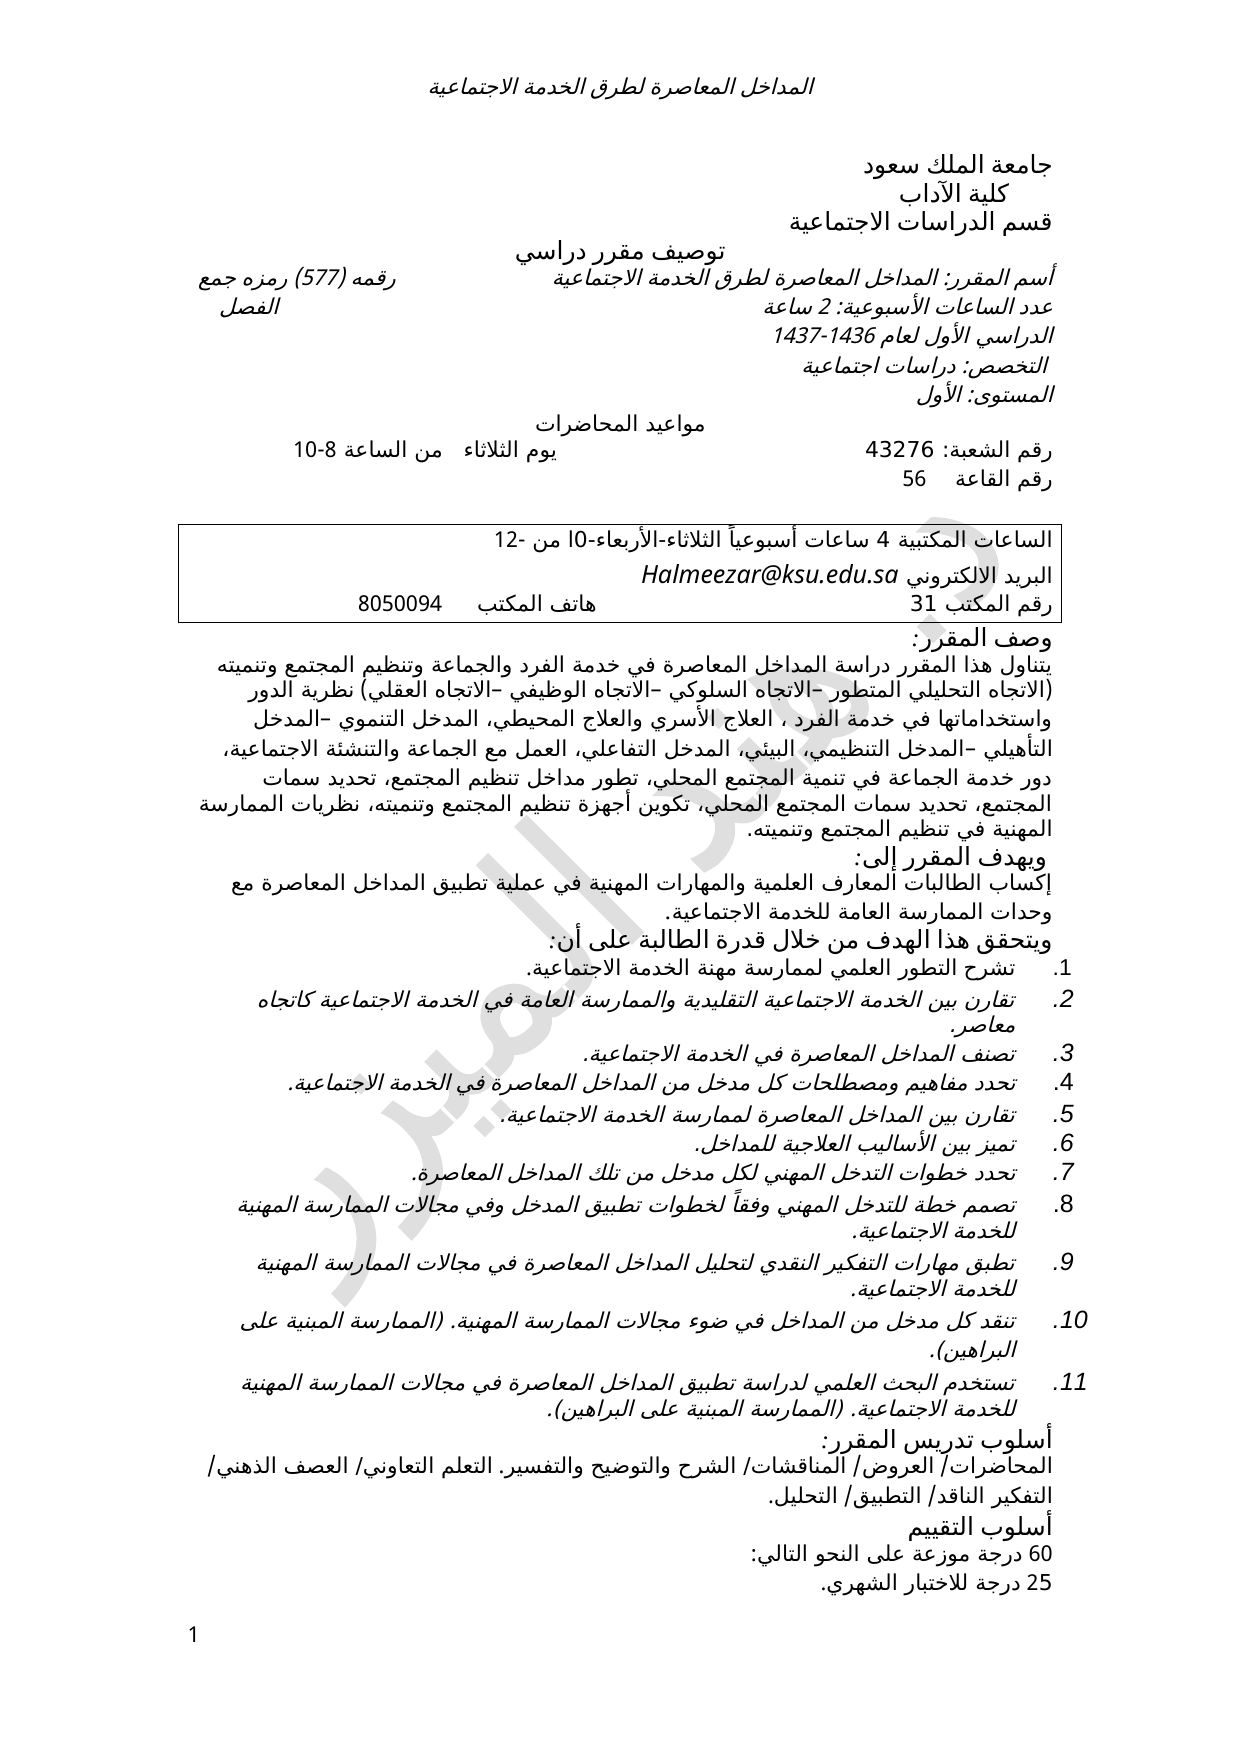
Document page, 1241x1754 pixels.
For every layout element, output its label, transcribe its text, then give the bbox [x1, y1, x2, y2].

text كلية الآداب [187, 179, 1053, 207]
text إكساب الطالبات المعارف العلمية والمهارات المهنية في عملية تطبيق المداخل المعاصرة مع وحدات الممارسة العامة للخدمة الاجتماعية. [187, 870, 1053, 925]
text التخصص: دراسات اجتماعية المستوى: الأول [187, 353, 1053, 411]
text المحاضرات/ العروض/ المناقشات/ الشرح والتوضيح والتفسير. التعلم التعاوني/ العصف الذهني/ التفكير الناقد/ التطبيق/ التحليل. [187, 1454, 1053, 1512]
text البريد الالكتروني Halmeezar@ksu.edu.sa [187, 557, 1053, 587]
text رقم الشعبة: 43276 يوم الثلاثاء من الساعة 8-10 رقم القاعة 56 [187, 437, 1053, 495]
list تميز بين الأساليب العلاجية للمداخل. [187, 1128, 1053, 1157]
list تشرح التطور العلمي لممارسة مهنة الخدمة الاجتماعية. [187, 953, 1053, 984]
list تقارن بين المداخل المعاصرة لممارسة الخدمة الاجتماعية. [187, 1099, 1053, 1128]
text عدد الساعات الأسبوعية: 2 ساعة الفصل الدراسي الأول لعام 1436-1437 [187, 294, 1053, 353]
list تصمم خطة للتدخل المهني وفقاً لخطوات تطبيق المدخل وفي مجالات الممارسة المهنية للخدمة الاجتماعية. [187, 1189, 1053, 1247]
text مواعيد المحاضرات [187, 411, 1053, 437]
list تستخدم البحث العلمي لدراسة تطبيق المداخل المعاصرة في مجالات الممارسة المهنية للخدمة الاجتماعية. (الممارسة المبنية على البراهين). [187, 1367, 1053, 1425]
text وصف المقرر: [187, 623, 1053, 652]
list تحدد خطوات التدخل المهني لكل مدخل من تلك المداخل المعاصرة. [187, 1157, 1053, 1189]
list تطبق مهارات التفكير النقدي لتحليل المداخل المعاصرة في مجالات الممارسة المهنية للخدمة الاجتماعية. [187, 1247, 1053, 1305]
text الساعات المكتبية 4 ساعات أسبوعياً الثلاثاء-الأربعاء-0ا من -12 [179, 525, 1061, 557]
list تحدد مفاهيم ومصطلحات كل مدخل من المداخل المعاصرة في الخدمة الاجتماعية. [187, 1067, 1053, 1099]
list تقارن بين الخدمة الاجتماعية التقليدية والممارسة العامة في الخدمة الاجتماعية كاتجاه معاصر. [187, 984, 1053, 1038]
text أسم المقرر: المداخل المعاصرة لطرق الخدمة الاجتماعية رقمه (577) رمزه جمع [187, 265, 1053, 294]
list تنقد كل مدخل من المداخل في ضوء مجالات الممارسة المهنية. (الممارسة المبنية على البراهين). [187, 1305, 1053, 1367]
text يتناول هذا المقرر دراسة المداخل المعاصرة في خدمة الفرد والجماعة وتنظيم المجتمع وتنميته (الاتجاه التحليلي المتطور –الاتجاه السلوكي –الاتجاه الوظيفي –الاتجاه العقلي) نظرية الدور واستخداماتها في خدمة الفرد ، العلاج الأسري والعلاج المحيطي، المدخل التنموي –المدخل التأهيلي –المدخل التنظيمي، البيئي، المدخل التفاعلي، العمل مع الجماعة والتنشئة الاجتماعية، دور خدمة الجماعة في تنمية المجتمع المحلي، تطور مداخل تنظيم المجتمع، تحديد سمات المجتمع، تحديد سمات المجتمع المحلي، تكوين أجهزة تنظيم المجتمع وتنميته، نظريات الممارسة المهنية في تنظيم المجتمع وتنميته. [187, 652, 1053, 842]
text ويتحقق هذا الهدف من خلال قدرة الطالبة على أن: [187, 925, 1053, 953]
text 60 درجة موزعة على النحو التالي: [187, 1541, 1053, 1570]
text 25 درجة للاختبار الشهري. [187, 1570, 1053, 1599]
text ويهدف المقرر إلى: [187, 842, 1053, 870]
list تصنف المداخل المعاصرة في الخدمة الاجتماعية. [187, 1038, 1053, 1067]
text جامعة الملك سعود [187, 150, 1053, 179]
text أسلوب التقييم [187, 1512, 1053, 1541]
text قسم الدراسات الاجتماعية [187, 207, 1053, 236]
text أسلوب تدريس المقرر: [187, 1425, 1053, 1454]
text توصيف مقرر دراسي [187, 236, 1053, 265]
text رقم المكتب 31 هاتف المكتب 8050094 [179, 587, 1061, 622]
